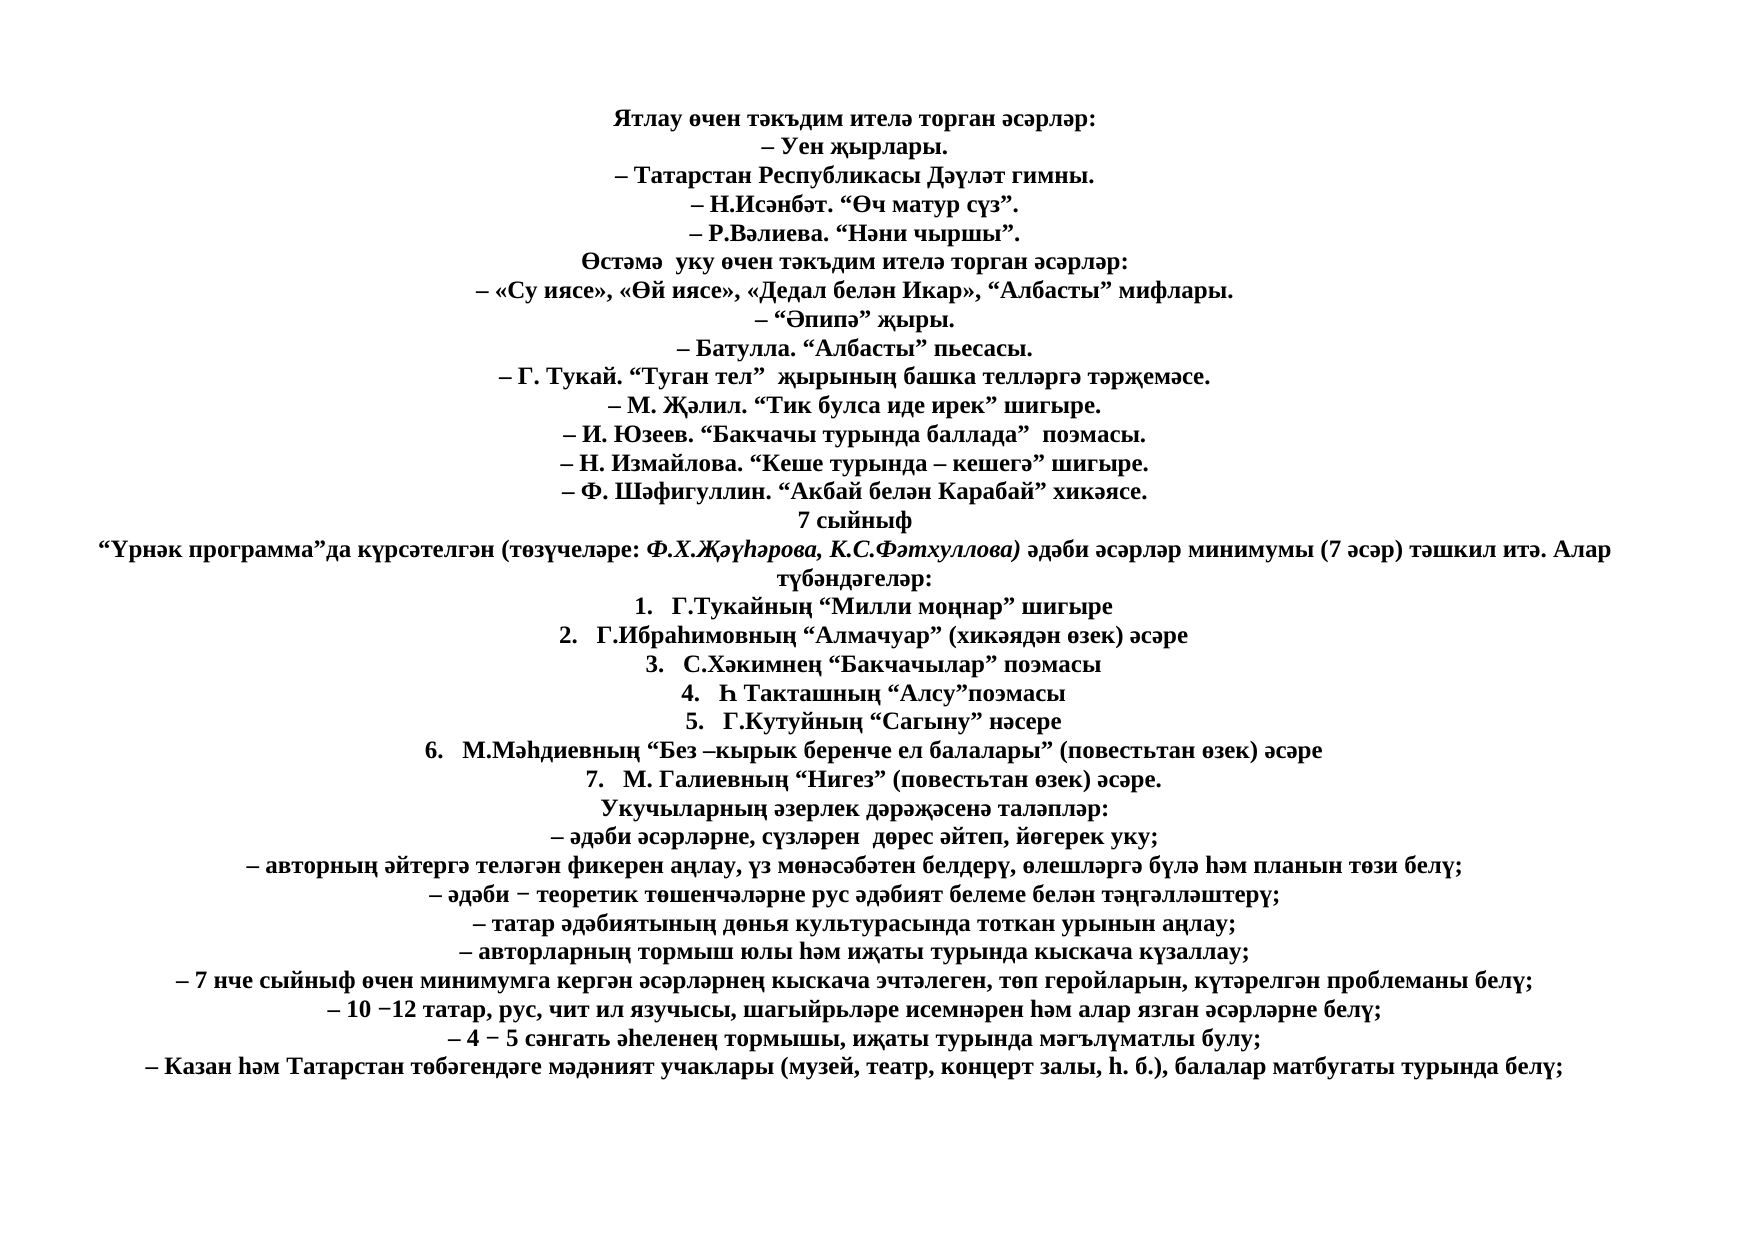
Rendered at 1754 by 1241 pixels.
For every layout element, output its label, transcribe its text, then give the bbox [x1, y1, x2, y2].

text – Ф. Шәфигуллин. “Акбай белән Карабай” хикәясе. [67, 476, 1643, 505]
text – Казан һәм Татарстан төбәгендәге мәдәният учаклары (музей, театр, концерт залы, һ. б.), балалар матбугаты турында белү; [67, 1051, 1643, 1080]
text – Уен җырлары. [67, 131, 1643, 160]
list Г.Тукайның “Милли моңнар” шигыре [104, 591, 1643, 620]
text – «Су иясе», «Өй иясе», «Дедал белән Икар», “Албасты” мифлары. [67, 275, 1643, 304]
text “Үрнәк программа”да күрсәтелгән (төзүчеләре: Ф.Х.Җәүһәрова, К.С.Фәтхуллова) әдәби әсәрләр минимумы (7 әсәр) тәшкил итә. Алар түбәндәгеләр: [67, 534, 1643, 591]
list Һ Такташның “Алсу”поэмасы [104, 678, 1643, 706]
text – татар әдәбиятының дөнья культурасында тоткан урынын аңлау; [67, 908, 1643, 936]
text – авторның әйтергә теләгән фикерен аңлау, үз мөнәсәбәтен белдерү, өлешләргә бүлә һәм планын төзи белү; [67, 850, 1643, 879]
text – И. Юзеев. “Бакчачы турында баллада” поэмасы. [67, 419, 1643, 448]
text Ятлау өчен тәкъдим ителә торган әсәрләр: [67, 103, 1643, 131]
text – Батулла. “Албасты” пьесасы. [67, 333, 1643, 361]
text – 7 нче сыйныф өчен минимумга кергән әсәрләрнең кыскача эчтәлеген, төп геройларын, күтәрелгән проблеманы белү; [67, 965, 1643, 994]
text Өстәмә уку өчен тәкъдим ителә торган әсәрләр: [67, 246, 1643, 275]
text – Н. Измайлова. “Кеше турында – кешегә” шигыре. [67, 448, 1643, 476]
text Укучыларның әзерлек дәрәҗәсенә таләпләр: [67, 793, 1643, 821]
text – әдәби − теоретик төшенчәләрне рус әдәбият белеме белән тәңгәлләштерү; [67, 879, 1643, 908]
text – әдәби әсәрләрне, сүзләрен дөрес әйтеп, йөгерек уку; [67, 821, 1643, 850]
text – Татарстан Республикасы Дәүләт гимны. [67, 160, 1643, 189]
text – Н.Исәнбәт. “Өч матур сүз”. [67, 189, 1643, 218]
text – Г. Тукай. “Туган тел” җырының башка телләргә тәрҗемәсе. [67, 361, 1643, 390]
text – авторларның тормыш юлы һәм иҗаты турында кыскача күзаллау; [67, 936, 1643, 965]
text – 4 − 5 сәнгать әһеленең тормышы, иҗаты турында мәгълүматлы булу; [67, 1023, 1643, 1051]
text – “Әпипә” җыры. [67, 304, 1643, 333]
text – 10 −12 татар, рус, чит ил язучысы, шагыйрьләре исемнәрен һәм алар язган әсәрләрне белү; [67, 994, 1643, 1023]
text – Р.Вәлиева. “Нәни чыршы”. [67, 218, 1643, 246]
text – М. Җәлил. “Тик булса иде ирек” шигыре. [67, 390, 1643, 419]
list М.Мәһдиевның “Без –кырык беренче ел балалары” (повестьтан өзек) әсәре [104, 735, 1643, 764]
list С.Хәкимнең “Бакчачылар” поэмасы [104, 649, 1643, 678]
text 7 сыйныф [67, 505, 1643, 534]
list М. Галиевның “Нигез” (повестьтан өзек) әсәре. [104, 764, 1643, 793]
list Г.Кутуйның “Сагыну” нәсере [104, 706, 1643, 735]
list Г.Ибраһимовның “Алмачуар” (хикәядән өзек) әсәре [104, 620, 1643, 649]
